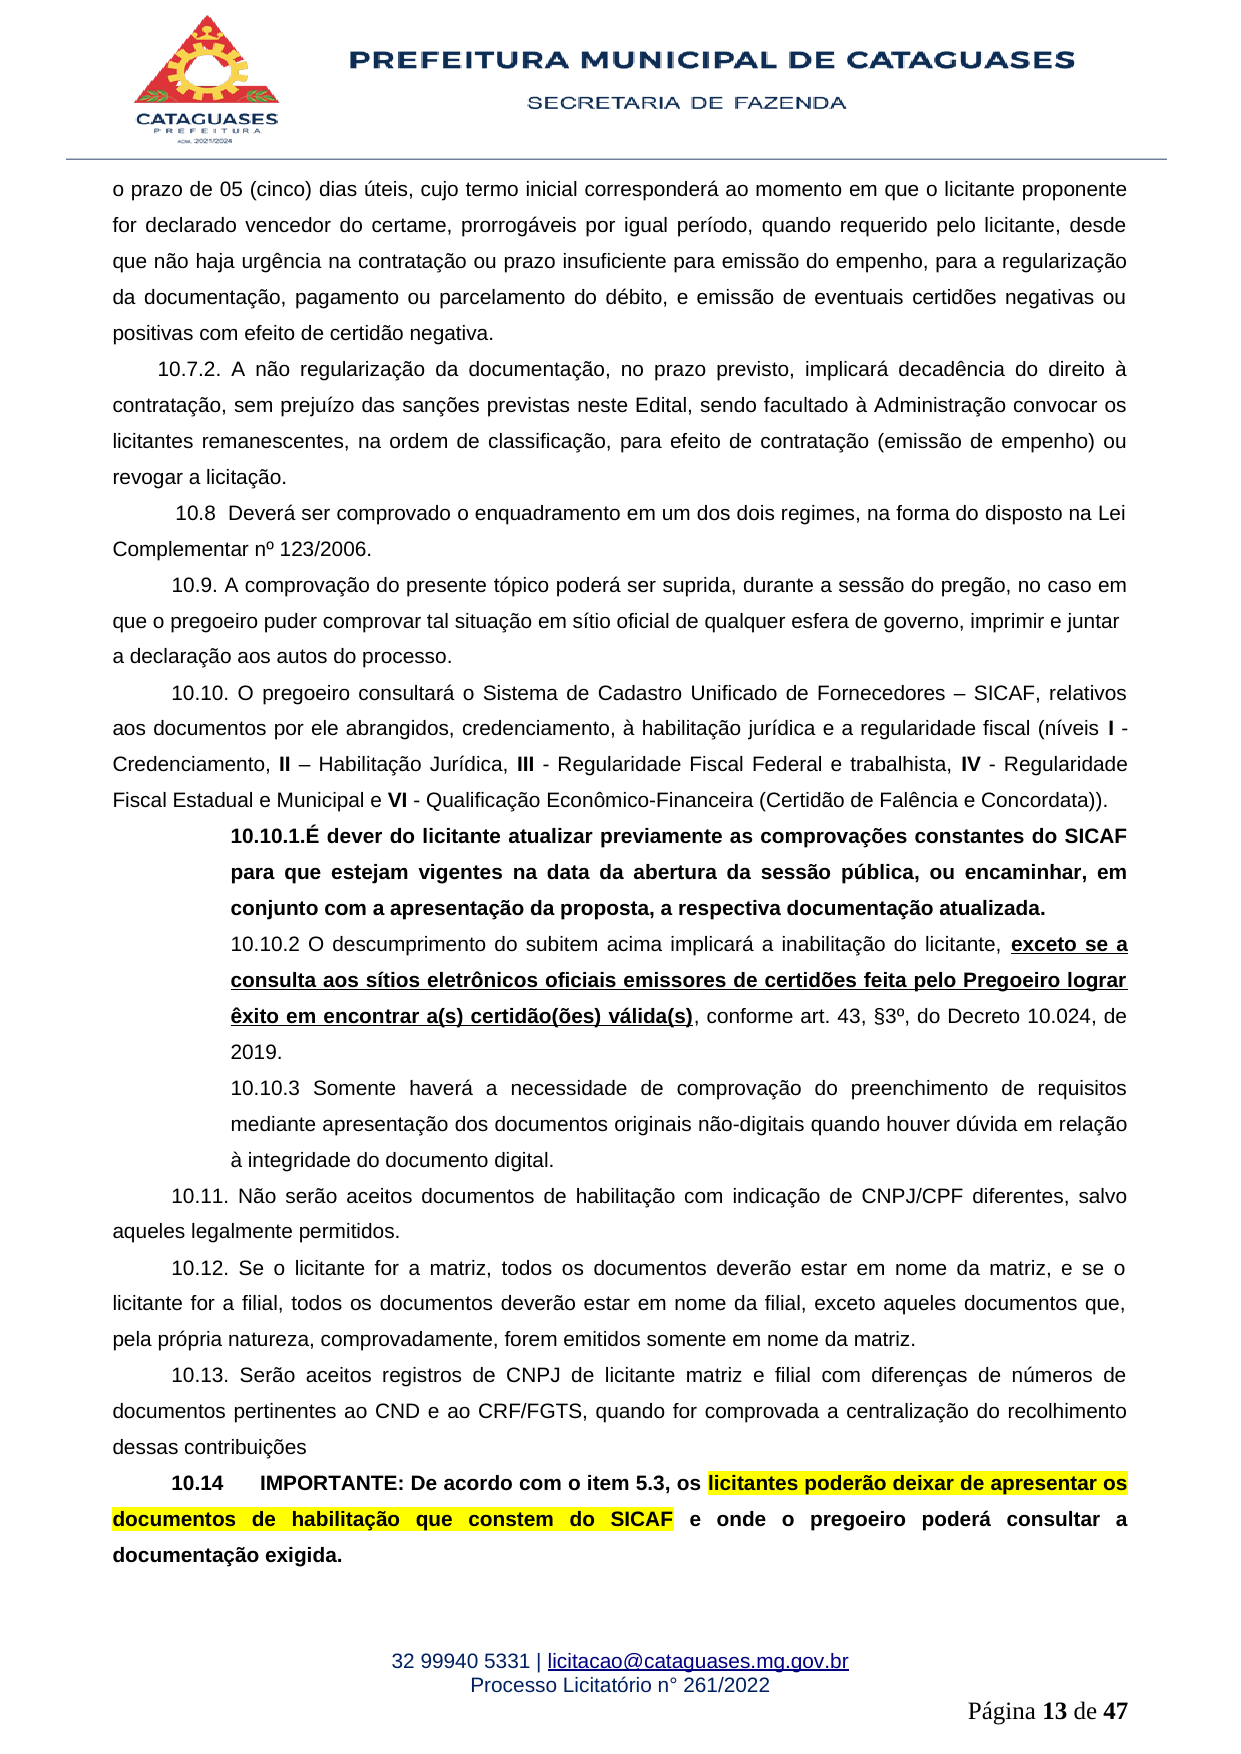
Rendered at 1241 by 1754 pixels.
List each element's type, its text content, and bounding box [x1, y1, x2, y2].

text a declaração aos autos do processo. [112, 644, 1128, 668]
list IMPORTANTE: De acordo com o item 5.3, os licitantes poderão deixar de apresentar os documentos de habilitação que constem do SICAF e onde o pregoeiro poderá consultar a documentação exigida. [112, 1471, 1128, 1567]
text 10.10.1.É dever do licitante atualizar previamente as comprovações constantes do SICAF para que estejam vigentes na data da abertura da sessão pública, ou encaminhar, em conjunto com a apresentação da proposta, a respectiva documentação atualizada. [230, 824, 1128, 920]
text 10.10. O pregoeiro consultará o Sistema de Cadastro Unificado de Fornecedores – SICAF, relativos aos documentos por ele abrangidos, credenciamento, à habilitação jurídica e a regularidade fiscal (níveis I - Credenciamento, II – Habilitação Jurídica, III - Regularidade Fiscal Federal e trabalhista, IV - Regularidade Fiscal Estadual e Municipal e VI - Qualificação Econômico-Financeira (Certidão de Falência e Concordata)). [112, 680, 1128, 812]
text 10.10.3 Somente haverá a necessidade de comprovação do preenchimento de requisitos mediante apresentação dos documentos originais não-digitais quando houver dúvida em relação à integridade do documento digital. [230, 1076, 1128, 1171]
text 10.12. Se o licitante for a matriz, todos os documentos deverão estar em nome da matriz, e se o licitante for a filial, todos os documentos deverão estar em nome da filial, exceto aqueles documentos que, pela própria natureza, comprovadamente, forem emitidos somente em nome da matriz. [112, 1255, 1128, 1351]
picture [66, 0, 1167, 187]
text 10.10.2 O descumprimento do subitem acima implicará a inabilitação do licitante, exceto se a consulta aos sítios eletrônicos oficiais emissores de certidões feita pelo Pregoeiro lograr êxito em encontrar a(s) certidão(ões) válida(s), conforme art. 43, §3º, do Decreto 10.024, de 2019. [230, 932, 1128, 989]
text 10.8 Deverá ser comprovado o enquadramento em um dos dois regimes, na forma do disposto na Lei Complementar nº 123/2006. [112, 501, 1128, 561]
text 10.11. Não serão aceitos documentos de habilitação com indicação de CNPJ/CPF diferentes, salvo aqueles legalmente permitidos. [112, 1183, 1128, 1243]
text 10.10.2 O descumprimento do subitem acima implicará a inabilitação do licitante, exceto se a consulta aos sítios eletrônicos oficiais emissores de certidões feita pelo Pregoeiro lograr êxito em encontrar a(s) certidão(ões) válida(s), conforme art. 43, §3º, do Decreto 10.024, de 2019. [230, 990, 1128, 1064]
text 10.13. Serão aceitos registros de CNPJ de licitante matriz e filial com diferenças de números de documentos pertinentes ao CND e ao CRF/FGTS, quando for comprovada a centralização do recolhimento dessas contribuições [112, 1363, 1128, 1459]
text 10.9. A comprovação do presente tópico poderá ser suprida, durante a sessão do pregão, no caso em que o pregoeiro puder comprovar tal situação em sítio oficial de qualquer esfera de governo, imprimir e juntar [112, 572, 1128, 632]
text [112, 177, 1128, 345]
text 10.7.2. A não regularização da documentação, no prazo previsto, implicará decadência do direito à contratação, sem prejuízo das sanções previstas neste Edital, sendo facultado à Administração convocar os licitantes remanescentes, na ordem de classificação, para efeito de contratação (emissão de empenho) ou revogar a licitação. [112, 357, 1128, 489]
